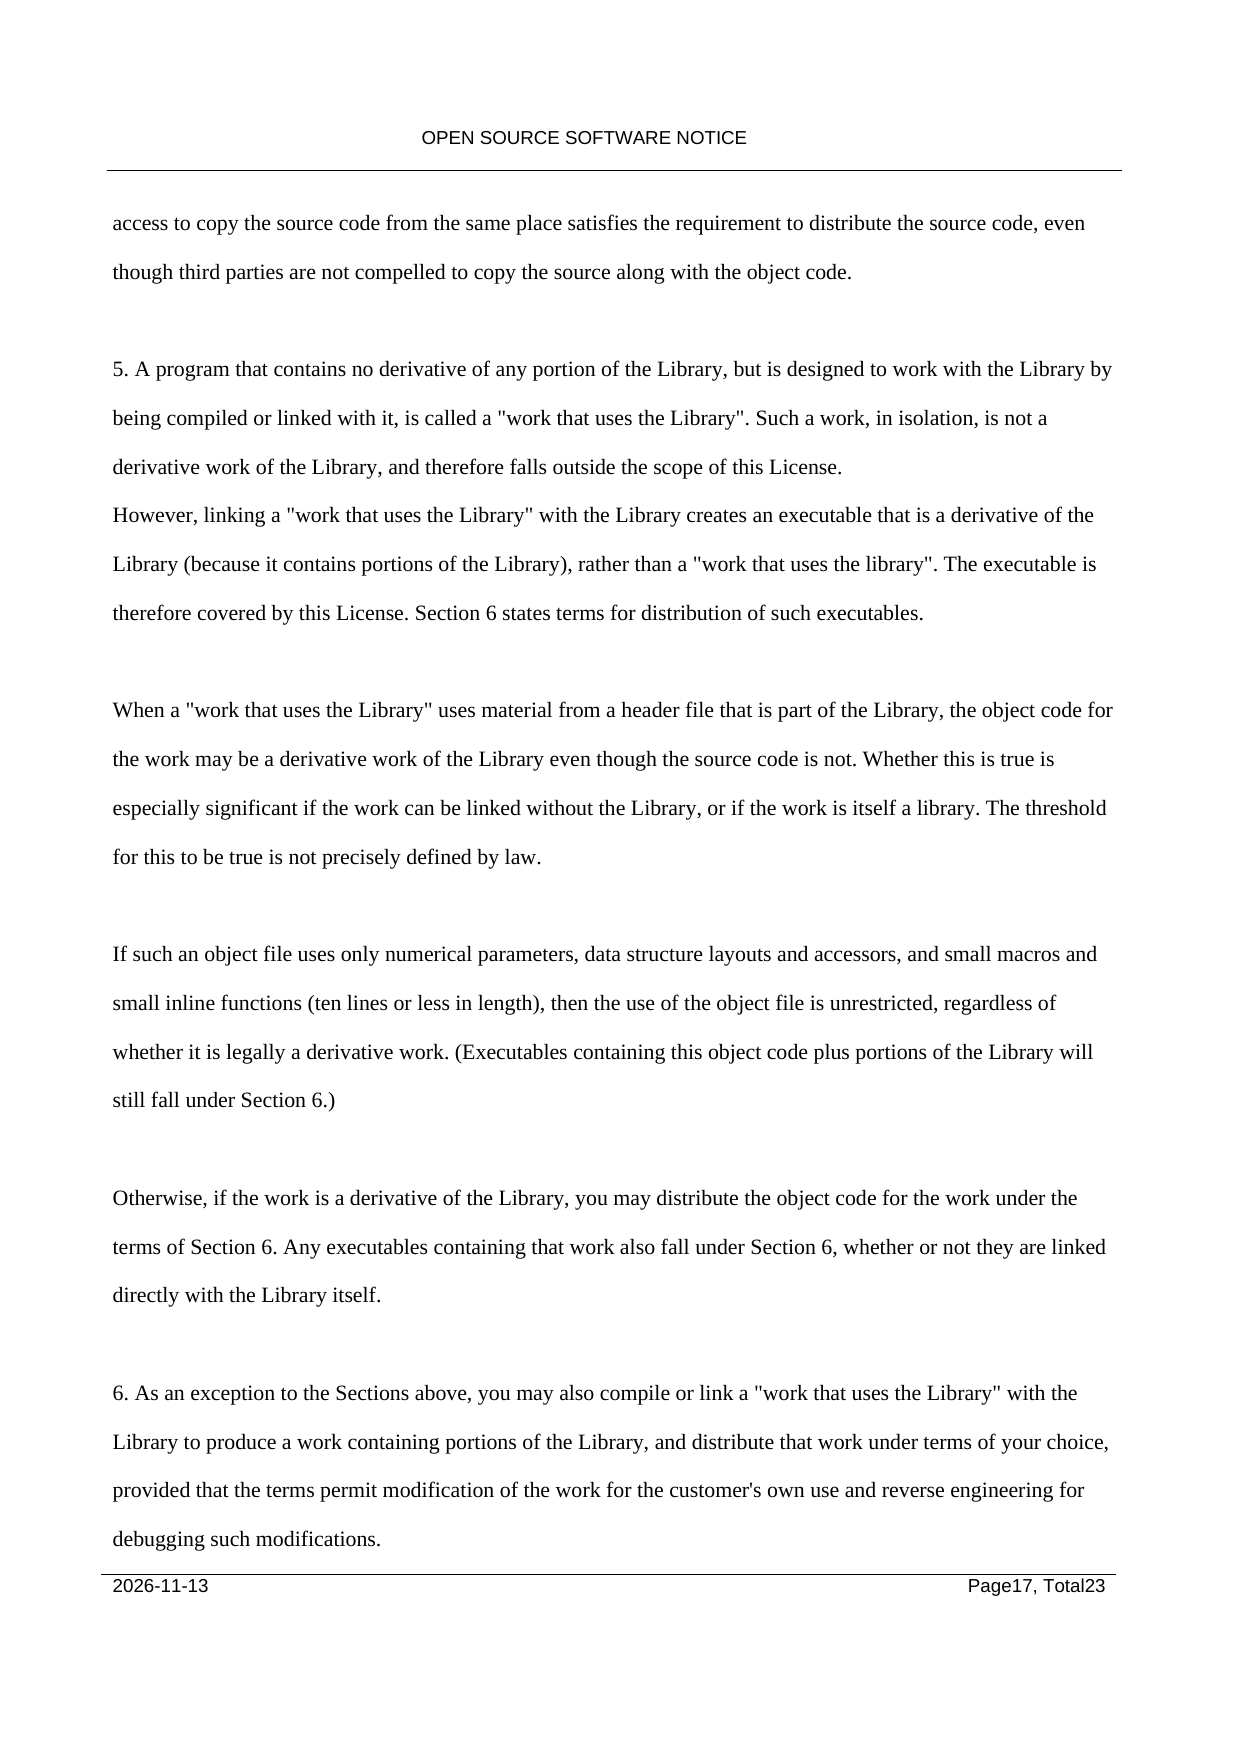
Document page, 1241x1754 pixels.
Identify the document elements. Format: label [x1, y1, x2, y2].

text [112, 206, 1128, 1555]
